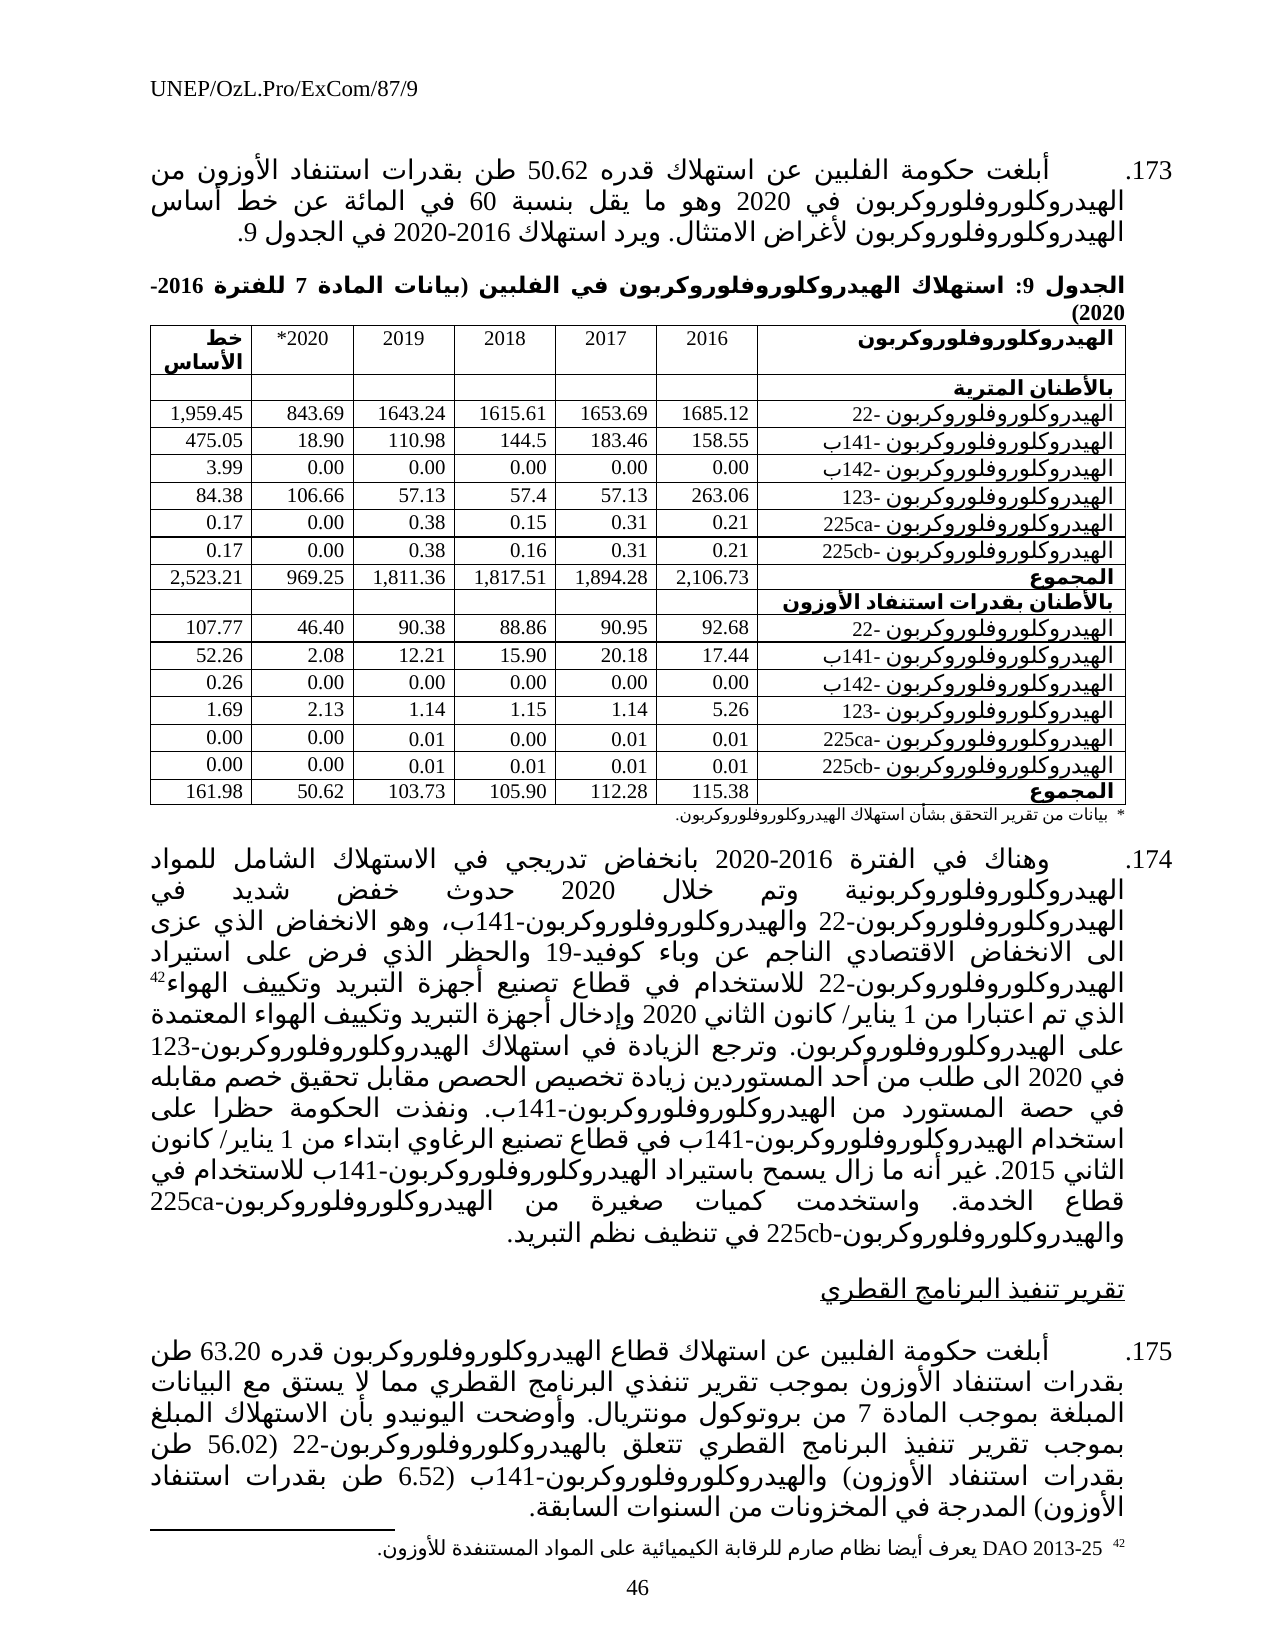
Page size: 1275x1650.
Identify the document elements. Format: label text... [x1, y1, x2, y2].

table_cell [657, 375, 757, 399]
table_cell الهيدروكلوروفلوروكربون -123 [758, 697, 1125, 724]
table_cell 158.55 [657, 428, 757, 454]
table_cell الهيدروكلوروفلوروكربون -22 [758, 615, 1125, 641]
table_cell 2.08 [252, 643, 353, 669]
table_cell 18.90 [252, 428, 353, 454]
table_cell بالأطنان بقدرات استنفاد الأوزون [758, 590, 1125, 614]
table_cell المجموع [758, 780, 1125, 803]
table_cell 0.00 [455, 670, 555, 696]
subtitle أبلغت حكومة الفلبين عن استهلاك قدره 50.62 طن بقدرات استنفاد الأوزون من الهيدروكلوروفلوروكربون في 2020 وهو ما يقل بنسبة 60 في المائة عن خط أساس الهيدروكلوروفلوروكربون لأغراض الامتثال. ويرد استهلاك 2016-2020 في الجدول 9. [150, 154, 1125, 247]
table_cell الهيدروكلوروفلوروكربون -141ب [758, 643, 1125, 669]
table_cell 0.15 [455, 510, 555, 536]
table_cell 2.13 [252, 697, 353, 724]
table_header الهيدروكلوروفلوروكربون [758, 326, 1125, 374]
table_cell [455, 375, 555, 399]
table_cell 1615.61 [455, 401, 555, 427]
table_cell الهيدروكلوروفلوروكربون -22 [758, 401, 1125, 427]
table_cell 0.01 [354, 752, 454, 778]
table_cell 88.86 [455, 615, 555, 641]
table_cell 0.01 [556, 725, 656, 751]
table_cell بالأطنان المترية [758, 375, 1125, 399]
table_cell 52.26 [151, 643, 251, 669]
table_header 2016 [657, 326, 757, 374]
table_cell 12.21 [354, 643, 454, 669]
table_cell [455, 590, 555, 614]
table_cell 0.00 [252, 670, 353, 696]
table_cell 1653.69 [556, 401, 656, 427]
table_cell 0.00 [556, 670, 656, 696]
table_cell [354, 375, 454, 399]
table_cell 110.98 [354, 428, 454, 454]
table_cell 0.26 [151, 670, 251, 696]
table_cell 5.26 [657, 697, 757, 724]
table_cell 92.68 [657, 615, 757, 641]
table_cell 0.17 [151, 510, 251, 536]
table_cell 0.00 [455, 455, 555, 482]
table_cell 0.00 [252, 725, 353, 751]
table_cell المجموع [758, 565, 1125, 589]
table_cell 263.06 [657, 483, 757, 509]
table_cell 0.00 [354, 670, 454, 696]
table_cell 0.00 [657, 670, 757, 696]
table_cell 0.00 [252, 752, 353, 778]
table_cell 0.31 [556, 538, 656, 564]
table_cell 0.00 [151, 752, 251, 778]
table_cell 0.21 [657, 510, 757, 536]
text الجدول 9: استهلاك الهيدروكلوروفلوروكربون في الفلبين (بيانات المادة 7 للفترة 2016-2020) [150, 272, 1125, 325]
table_cell 0.00 [657, 455, 757, 482]
table_cell 0.00 [556, 455, 656, 482]
table_cell 0.00 [252, 510, 353, 536]
table_cell الهيدروكلوروفلوروكربون -141ب [758, 428, 1125, 454]
table_cell 15.90 [455, 643, 555, 669]
table_cell 475.05 [151, 428, 251, 454]
table_cell 0.01 [455, 752, 555, 778]
table_cell الهيدروكلوروفلوروكربون -123 [758, 483, 1125, 509]
table_cell 0.21 [657, 538, 757, 564]
table_cell 1685.12 [657, 401, 757, 427]
table_cell 1,894.28 [556, 565, 656, 589]
table_cell 0.01 [657, 752, 757, 778]
table_cell 183.46 [556, 428, 656, 454]
table_cell [556, 590, 656, 614]
table_cell 0.00 [151, 725, 251, 751]
table_cell 2,106.73 [657, 565, 757, 589]
table_header خط الأساس [151, 326, 251, 374]
table_cell الهيدروكلوروفلوروكربون -142ب [758, 670, 1125, 696]
table_header 2018 [455, 326, 555, 374]
table_cell 0.17 [151, 538, 251, 564]
table_cell 1643.24 [354, 401, 454, 427]
table_header 2017 [556, 326, 656, 374]
table_cell 0.01 [657, 725, 757, 751]
table_cell [657, 590, 757, 614]
table_cell 1.14 [354, 697, 454, 724]
table_cell 90.38 [354, 615, 454, 641]
table_cell 144.5 [455, 428, 555, 454]
subtitle أبلغت حكومة الفلبين عن استهلاك قطاع الهيدروكلوروفلوروكربون قدره 63.20 طن بقدرات استنفاد الأوزون بموجب تقرير تنفذي البرنامج القطري مما لا يستق مع البيانات المبلغة بموجب المادة 7 من بروتوكول مونتريال. وأوضحت اليونيدو بأن الاستهلاك المبلغ بموجب تقرير تنفيذ البرنامج القطري تتعلق بالهيدروكلوروفلوروكربون-22 (56.02 طن بقدرات استنفاد الأوزون) والهيدروكلوروفلوروكربون-141ب (6.52 طن بقدرات استنفاد الأوزون) المدرجة في المخزونات من السنوات السابقة. [150, 1335, 1125, 1522]
table_cell 46.40 [252, 615, 353, 641]
table_cell الهيدروكلوروفلوروكربون -225cb [758, 752, 1125, 778]
table_cell 2,523.21 [151, 565, 251, 589]
table_cell 84.38 [151, 483, 251, 509]
table_header 2020* [252, 326, 353, 374]
table_cell 1,811.36 [354, 565, 454, 589]
table_cell [151, 590, 251, 614]
table_cell [354, 590, 454, 614]
table_cell 1.69 [151, 697, 251, 724]
table_cell 57.13 [556, 483, 656, 509]
table_cell 103.73 [354, 780, 454, 803]
table_cell 115.38 [657, 780, 757, 803]
table_cell 0.01 [556, 752, 656, 778]
table_cell 161.98 [151, 780, 251, 803]
table_cell [252, 590, 353, 614]
table_cell 0.31 [556, 510, 656, 536]
table_cell 0.38 [354, 538, 454, 564]
table_cell 0.00 [455, 725, 555, 751]
table_cell الهيدروكلوروفلوروكربون -225cb [758, 538, 1125, 564]
table_cell 969.25 [252, 565, 353, 589]
table_cell 90.95 [556, 615, 656, 641]
table_cell 17.44 [657, 643, 757, 669]
table_cell الهيدروكلوروفلوروكربون -225ca [758, 510, 1125, 536]
table_cell الهيدروكلوروفلوروكربون -142ب [758, 455, 1125, 482]
table_cell 1.15 [455, 697, 555, 724]
table_cell 1,817.51 [455, 565, 555, 589]
table_cell 20.18 [556, 643, 656, 669]
text * بيانات من تقرير التحقق بشأن استهلاك الهيدروكلوروفلوروكربون. [150, 805, 1125, 824]
table_header 2019 [354, 326, 454, 374]
table_cell 0.00 [252, 538, 353, 564]
text تقرير تنفيذ البرنامج القطري [150, 1273, 1125, 1304]
table_cell 107.77 [151, 615, 251, 641]
table_cell 50.62 [252, 780, 353, 803]
table_cell 0.00 [354, 455, 454, 482]
table_cell 106.66 [252, 483, 353, 509]
table_cell 0.01 [354, 725, 454, 751]
table_cell الهيدروكلوروفلوروكربون -225ca [758, 725, 1125, 751]
table_cell [556, 375, 656, 399]
table_cell 0.00 [252, 455, 353, 482]
subtitle وهناك في الفترة 2016-2020 بانخفاض تدريجي في الاستهلاك الشامل للمواد الهيدروكلوروفلوروكربونية وتم خلال 2020 حدوث خفض شديد في الهيدروكلوروفلوروكربون-22 والهيدروكلوروفلوروكربون-141ب، وهو الانخفاض الذي عزى الى الانخفاض الاقتصادي الناجم عن وباء كوفيد-19 والحظر الذي فرض على استيراد الهيدروكلوروفلوروكربون-22 للاستخدام في قطاع تصنيع أجهزة التبريد وتكييف الهواء الذي تم اعتبارا من 1 يناير/ كانون الثاني 2020 وإدخال أجهزة التبريد وتكييف الهواء المعتمدة على الهيدروكلوروفلوروكربون. وترجع الزيادة في استهلاك الهيدروكلوروفلوروكربون-123 في 2020 الى طلب من أحد المستوردين زيادة تخصيص الحصص مقابل تحقيق خصم مقابله في حصة المستورد من الهيدروكلوروفلوروكربون-141ب. ونفذت الحكومة حظرا على استخدام الهيدروكلوروفلوروكربون-141ب في قطاع تصنيع الرغاوي ابتداء من 1 يناير/ كانون الثاني 2015. غير أنه ما زال يسمح باستيراد الهيدروكلوروفلوروكربون-141ب للاستخدام في قطاع الخدمة. واستخدمت كميات صغيرة من الهيدروكلوروفلوروكربون-225ca والهيدروكلوروفلوروكربون-225cb في تنظيف نظم التبريد. [150, 843, 1125, 1248]
table_cell [252, 375, 353, 399]
table_cell 843.69 [252, 401, 353, 427]
table_cell 112.28 [556, 780, 656, 803]
table_cell 3.99 [151, 455, 251, 482]
table_cell 1,959.45 [151, 401, 251, 427]
table_cell 57.4 [455, 483, 555, 509]
table_cell 0.16 [455, 538, 555, 564]
table_cell 105.90 [455, 780, 555, 803]
table_cell 1.14 [556, 697, 656, 724]
table_cell 0.38 [354, 510, 454, 536]
table_cell [151, 375, 251, 399]
table_cell 57.13 [354, 483, 454, 509]
